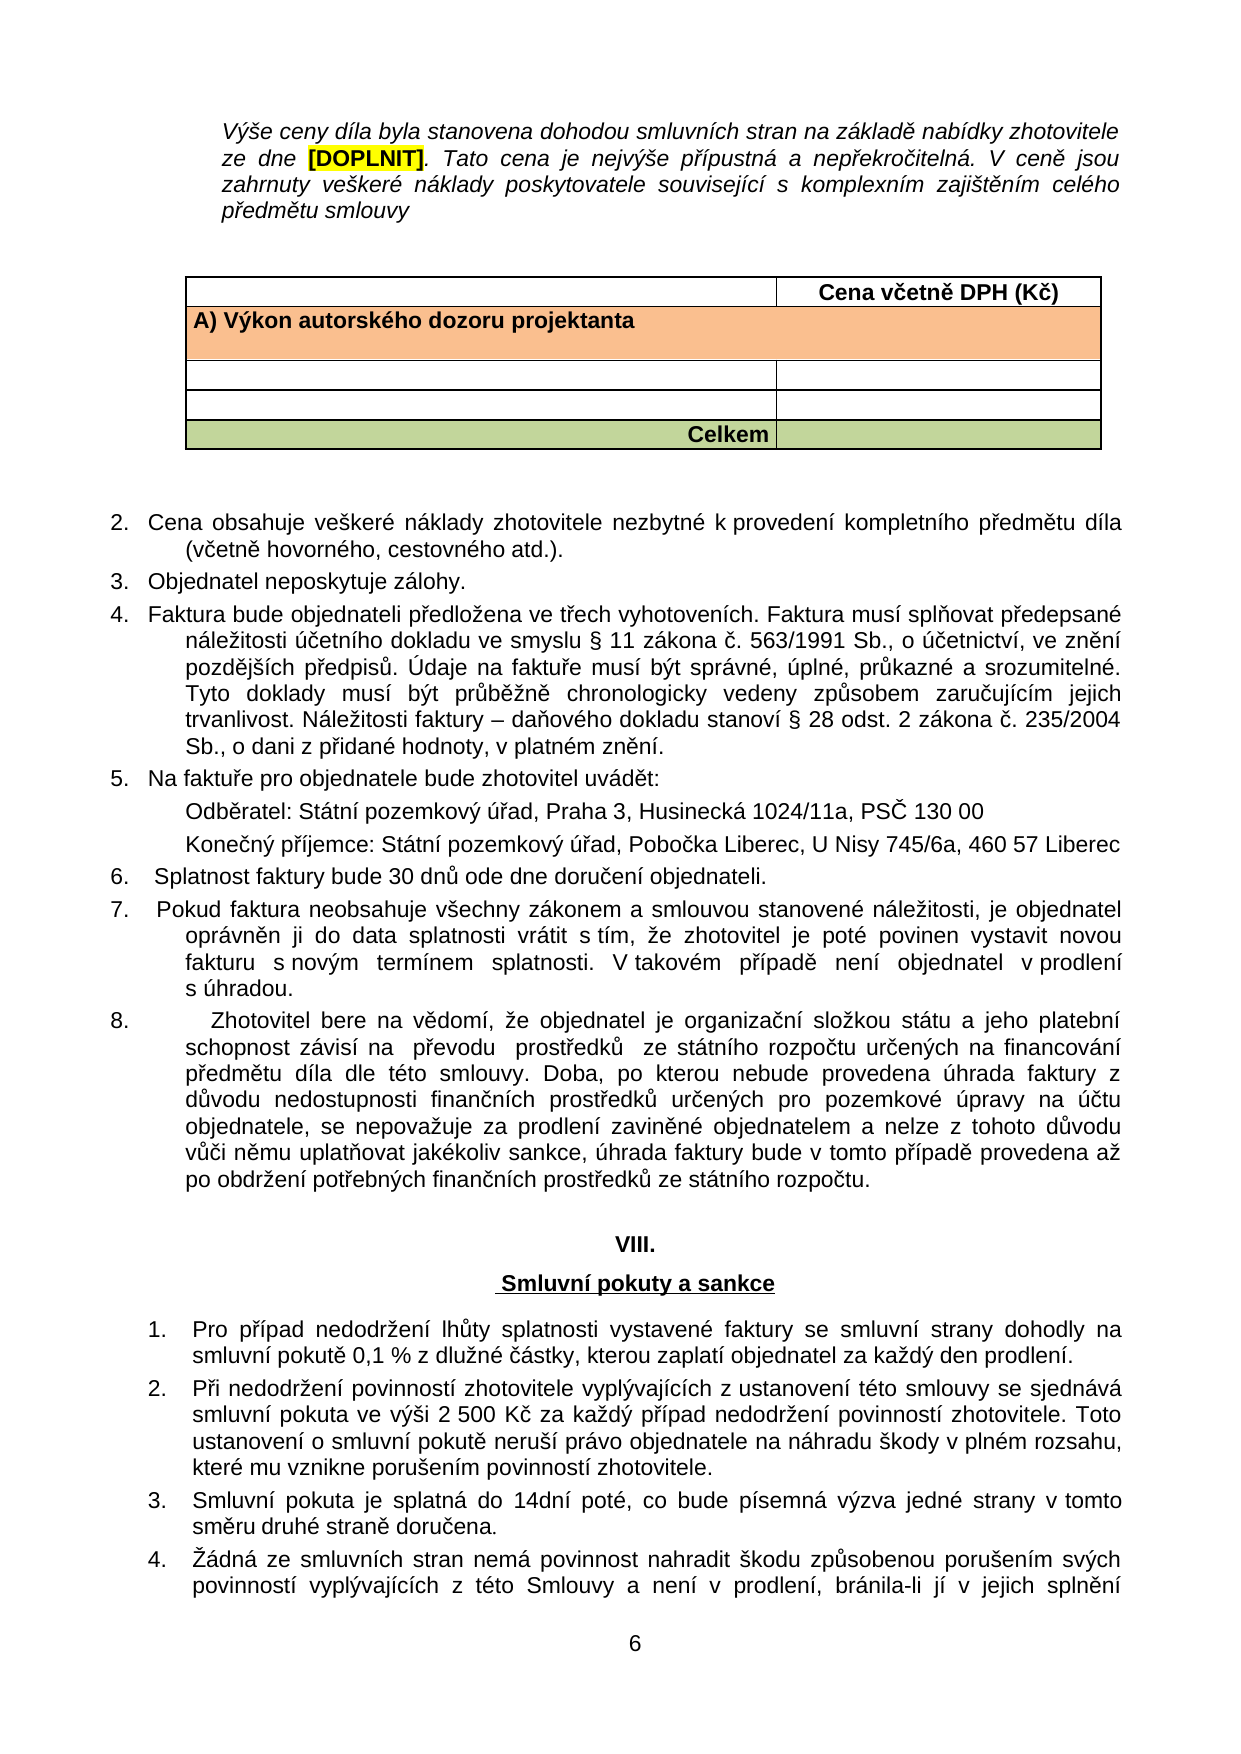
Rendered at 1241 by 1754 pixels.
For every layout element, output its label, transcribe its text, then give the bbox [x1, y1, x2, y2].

table_cell Celkem [187, 421, 776, 448]
list Pokud faktura neobsahuje všechny zákonem a smlouvou stanovené náležitosti, je objednatel oprávněn ji do data splatnosti vrátit s tím, že zhotovitel je poté povinen vystavit novou fakturu s novým termínem splatnosti. V takovém případě není objednatel v prodlení s úhradou. [110, 896, 1122, 1001]
list Na faktuře pro objednatele bude zhotovitel uvádět: [110, 765, 1122, 792]
table_header [187, 278, 776, 306]
text Odběratel: Státní pozemkový úřad, Praha 3, Husinecká 1024/11a, PSČ 130 00 [185, 798, 1122, 824]
list Při nedodržení povinností zhotovitele vyplývajících z ustanovení této smlouvy se sjednává smluvní pokuta ve výši 2 500 Kč za každý případ nedodržení povinností zhotovitele. Toto ustanovení o smluvní pokutě neruší právo objednatele na náhradu škody v plném rozsahu, které mu vznikne porušením povinností zhotovitele. [148, 1375, 1122, 1480]
text Výše ceny díla byla stanovena dohodou smluvních stran na základě nabídky zhotovitele ze dne [DOPLNIT]. Tato cena je nejvýše přípustná a nepřekročitelná. V ceně jsou zahrnuty veškeré náklady poskytovatele související s komplexním zajištěním celého předmětu smlouvy [222, 118, 1122, 223]
list Smluvní pokuta je splatná do 14dní poté, co bude písemná výzva jedné strany v tomto směru druhé straně doručena. [148, 1487, 1122, 1539]
table_cell A) Výkon autorského dozoru projektanta [187, 307, 1100, 359]
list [148, 1546, 1122, 1598]
table_header Cena včetně DPH (Kč) [777, 278, 1100, 306]
text Konečný příjemce: Státní pozemkový úřad, Pobočka Liberec, U Nisy 745/6a, 460 57 Liberec [185, 831, 1122, 857]
table_cell [187, 391, 776, 419]
list Cena obsahuje veškeré náklady zhotovitele nezbytné k provedení kompletního předmětu díla (včetně hovorného, cestovného atd.). [110, 509, 1122, 562]
table_cell [187, 361, 776, 389]
list Objednatel neposkytuje zálohy. [110, 568, 1122, 595]
list Splatnost faktury bude 30 dnů ode dne doručení objednateli. [110, 863, 1122, 889]
subtitle Smluvní pokuty a sankce [148, 1270, 1122, 1297]
list Pro případ nedodržení lhůty splatnosti vystavené faktury se smluvní strany dohodly na smluvní pokutě 0,1 % z dlužné částky, kterou zaplatí objednatel za každý den prodlení. [148, 1316, 1122, 1369]
list Faktura bude objednateli předložena ve třech vyhotoveních. Faktura musí splňovat předepsané náležitosti účetního dokladu ve smyslu § 11 zákona č. 563/1991 Sb., o účetnictví, ve znění pozdějších předpisů. Údaje na faktuře musí být správné, úplné, průkazné a srozumitelné. Tyto doklady musí být průběžně chronologicky vedeny způsobem zaručujícím jejich trvanlivost. Náležitosti faktury – daňového dokladu stanoví § 28 odst. 2 zákona č. 235/2004 Sb., o dani z přidané hodnoty, v platném znění. [110, 601, 1122, 759]
subtitle VIII. [148, 1231, 1122, 1257]
table_cell [777, 361, 1100, 389]
list Zhotovitel bere na vědomí, že objednatel je organizační složkou státu a jeho platební schopnost závisí na převodu prostředků ze státního rozpočtu určených na financování předmětu díla dle této smlouvy. Doba, po kterou nebude provedena úhrada faktury z důvodu nedostupnosti finančních prostředků určených pro pozemkové úpravy na účtu objednatele, se nepovažuje za prodlení zaviněné objednatelem a nelze z tohoto důvodu vůči němu uplatňovat jakékoliv sankce, úhrada faktury bude v tomto případě provedena až po obdržení potřebných finančních prostředků ze státního rozpočtu. [110, 1007, 1122, 1192]
table_cell [777, 391, 1100, 419]
table_cell [777, 421, 1100, 448]
